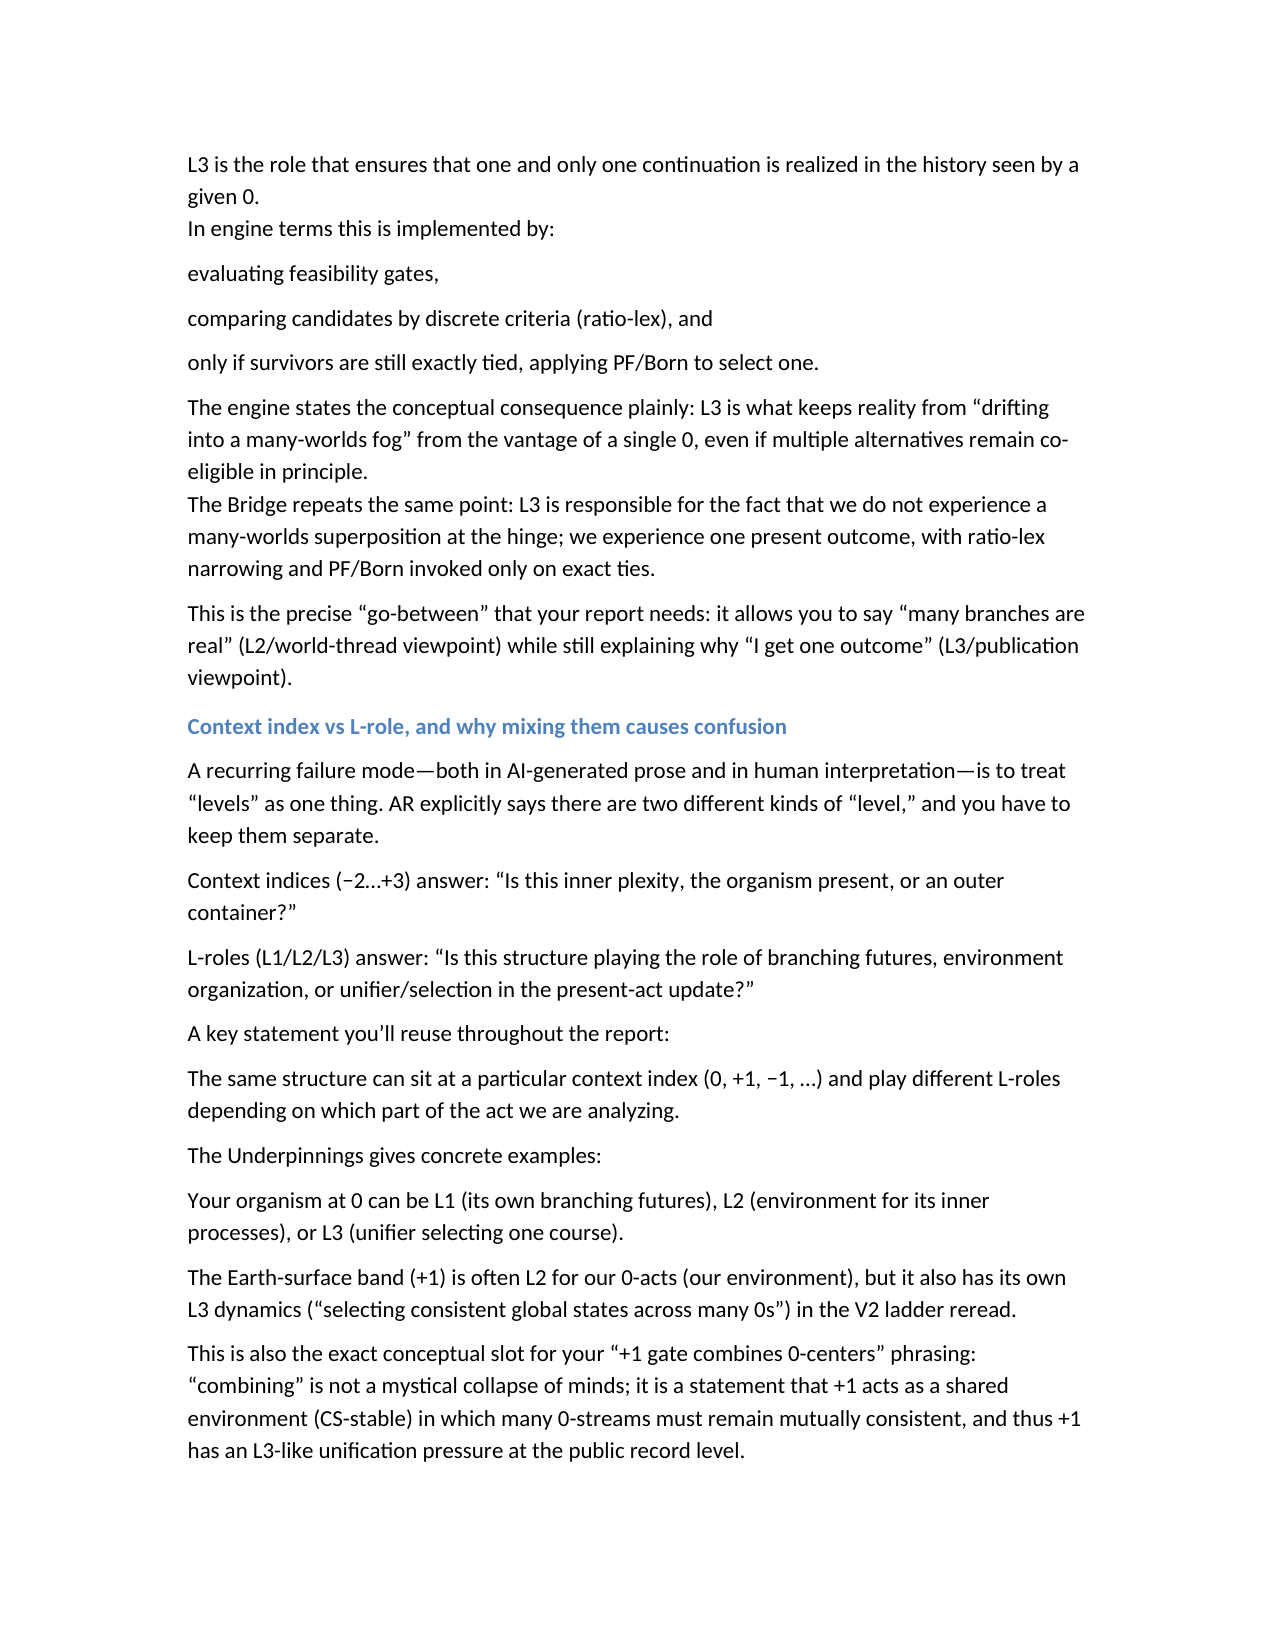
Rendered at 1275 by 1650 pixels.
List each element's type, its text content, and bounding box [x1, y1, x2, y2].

text The engine states the conceptual consequence plainly: L3 is what keeps reality from “drifting into a many-worlds fog” from the vantage of a single 0, even if multiple alternatives remain co-eligible in principle. The Bridge repeats the same point: L3 is responsible for the fact that we do not experience a many-worlds superposition at the hinge; we experience one present outcome, with ratio-lex narrowing and PF/Born invoked only on exact ties. [187, 393, 1087, 582]
text only if survivors are still exactly tied, applying PF/Born to select one. [187, 348, 1087, 376]
subtitle Context index vs L-role, and why mixing them causes confusion [187, 712, 1087, 740]
text This is the precise “go-between” that your report needs: it allows you to say “many branches are real” (L2/world-thread viewpoint) while still explaining why “I get one outcome” (L3/publication viewpoint). [187, 599, 1087, 691]
text The Earth-surface band (+1) is often L2 for our 0-acts (our environment), but it also has its own L3 dynamics (“selecting consistent global states across many 0s”) in the V2 ladder reread. [187, 1263, 1087, 1323]
text The Underpinnings gives concrete examples: [187, 1141, 1087, 1169]
text Your organism at 0 can be L1 (its own branching futures), L2 (environment for its inner processes), or L3 (unifier selecting one course). [187, 1186, 1087, 1246]
text L3 is the role that ensures that one and only one continuation is realized in the history seen by a given 0. In engine terms this is implemented by: [187, 150, 1087, 242]
text Context indices (−2…+3) answer: “Is this inner plexity, the organism present, or an outer container?” [187, 866, 1087, 926]
text A recurring failure mode—both in AI-generated prose and in human interpretation—is to treat “levels” as one thing. AR explicitly says there are two different kinds of “level,” and you have to keep them separate. [187, 757, 1087, 849]
text evaluating feasibility gates, [187, 259, 1087, 287]
text A key statement you’ll reuse throughout the report: [187, 1019, 1087, 1047]
text The same structure can sit at a particular context index (0, +1, −1, …) and play different L-roles depending on which part of the act we are analyzing. [187, 1064, 1087, 1124]
text comparing candidates by discrete criteria (ratio-lex), and [187, 304, 1087, 332]
text L-roles (L1/L2/L3) answer: “Is this structure playing the role of branching futures, environment organization, or unifier/selection in the present-act update?” [187, 943, 1087, 1003]
text This is also the exact conceptual slot for your “+1 gate combines 0-centers” phrasing: “combining” is not a mystical collapse of minds; it is a statement that +1 acts as a shared environment (CS-stable) in which many 0-streams must remain mutually consistent, and thus +1 has an L3-like unification pressure at the public record level. [187, 1339, 1087, 1464]
